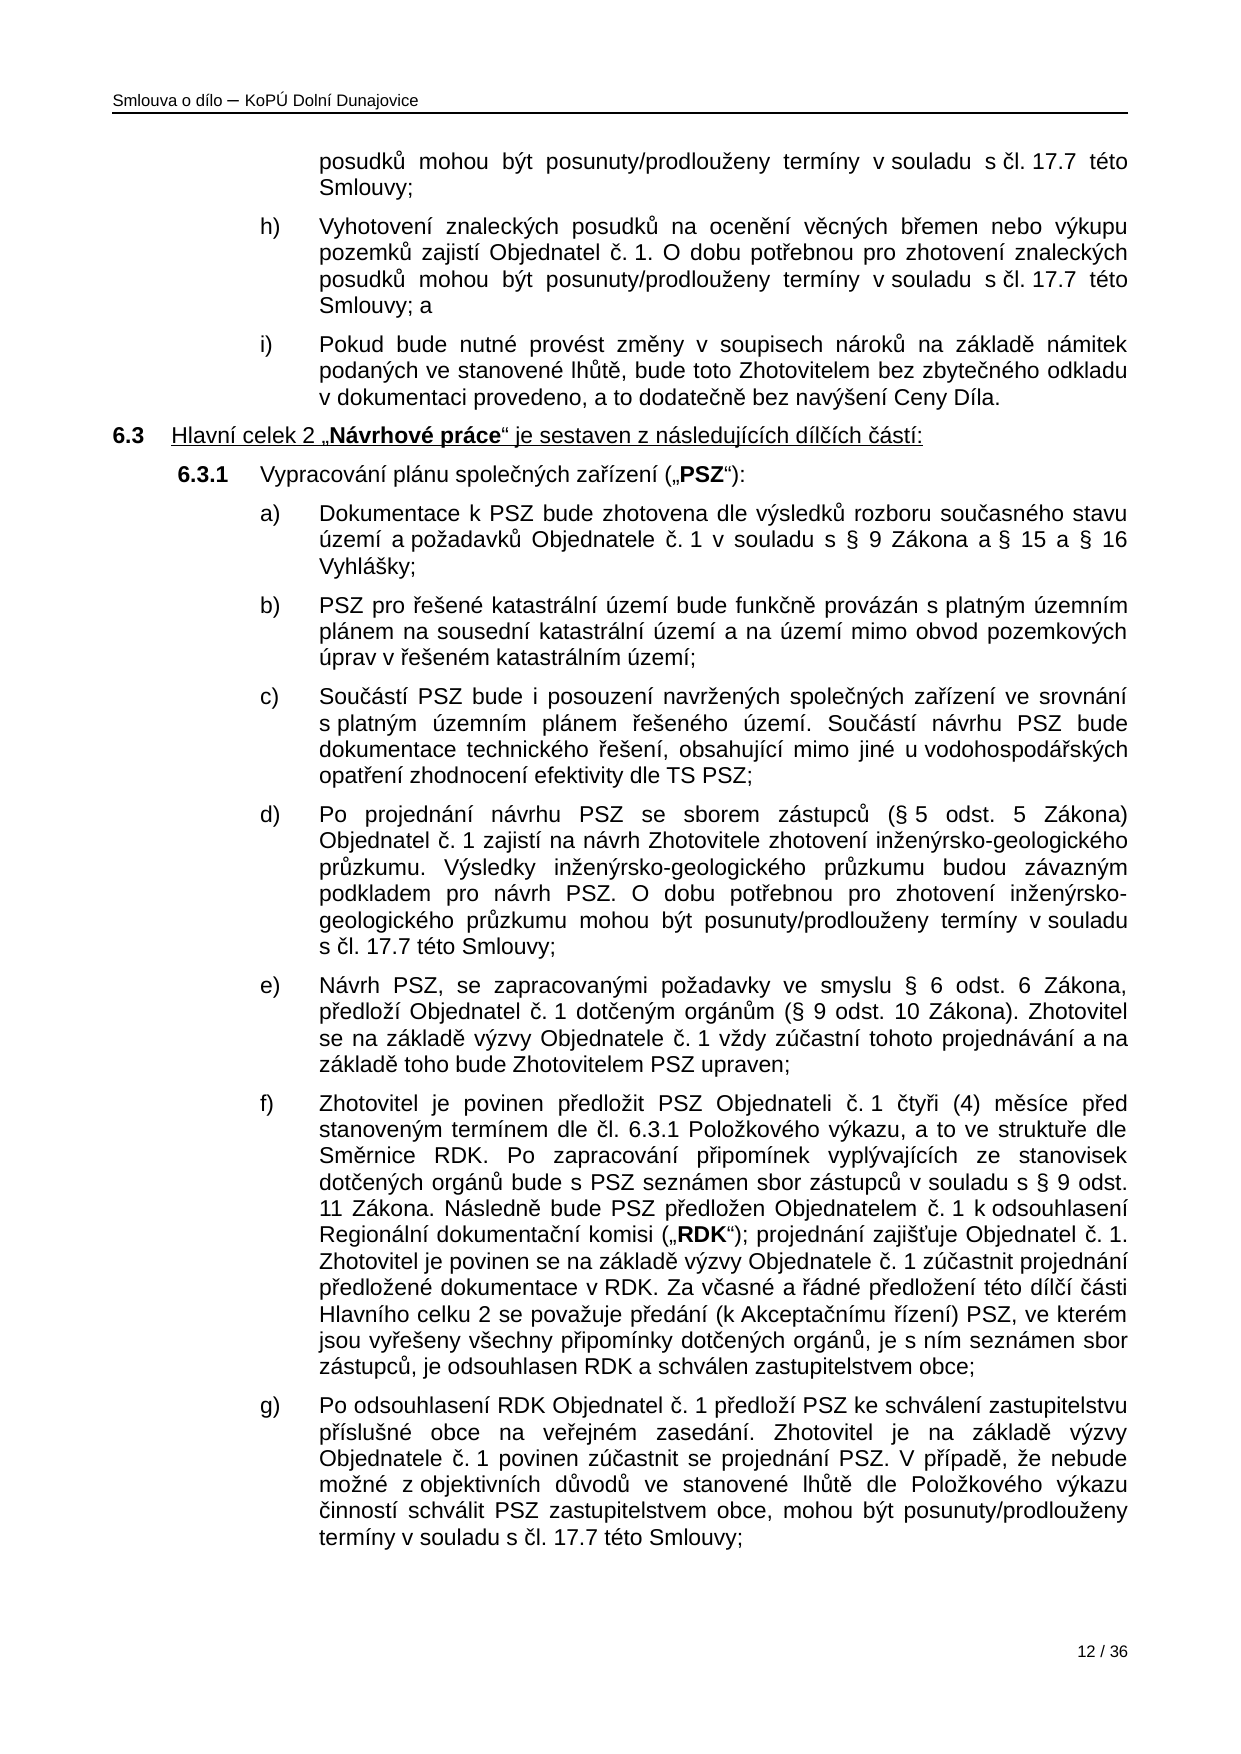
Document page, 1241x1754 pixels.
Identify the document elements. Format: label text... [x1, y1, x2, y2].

list Dokumentace k PSZ bude zhotovena dle výsledků rozboru současného stavu území a požadavků Objednatele č. 1 v souladu s § 9 Zákona a § 15 a § 16 Vyhlášky; [260, 500, 1128, 579]
list Součástí PSZ bude i posouzení navržených společných zařízení ve srovnání s platným územním plánem řešeného území. Součástí návrhu PSZ bude dokumentace technického řešení, obsahující mimo jiné u vodohospodářských opatření zhodnocení efektivity dle TS PSZ; [260, 683, 1128, 789]
list Vyhotovení znaleckých posudků na ocenění věcných břemen nebo výkupu pozemků zajistí Objednatel č. 1. O dobu potřebnou pro zhotovení znaleckých posudků mohou být posunuty/prodlouženy termíny v souladu s čl. 17.7 této Smlouvy; a [260, 213, 1128, 318]
list Pokud bude nutné provést změny v soupisech nároků na základě námitek podaných ve stanovené lhůtě, bude toto Zhotovitelem bez zbytečného odkladu v dokumentaci provedeno, a to dodatečně bez navýšení Ceny Díla. [260, 331, 1128, 410]
text Vypracování plánu společných zařízení („PSZ“): [177, 461, 1128, 488]
list Zhotovitel je povinen předložit PSZ Objednateli č. 1 čtyři (4) měsíce před stanoveným termínem dle čl. 6.3.1 Položkového výkazu, a to ve struktuře dle Směrnice RDK. Po zapracování připomínek vyplývajících ze stanovisek dotčených orgánů bude s PSZ seznámen sbor zástupců v souladu s § 9 odst. 11 Zákona. Následně bude PSZ předložen Objednatelem č. 1 k odsouhlasení Regionální dokumentační komisi („RDK“); projednání zajišťuje Objednatel č. 1. Zhotovitel je povinen se na základě výzvy Objednatele č. 1 zúčastnit projednání předložené dokumentace v RDK. Za včasné a řádné předložení této dílčí části Hlavního celku 2 se považuje předání (k Akceptačnímu řízení) PSZ, ve kterém jsou vyřešeny všechny připomínky dotčených orgánů, je s ním seznámen sbor zástupců, je odsouhlasen RDK a schválen zastupitelstvem obce; [260, 1090, 1128, 1379]
text Hlavní celek 2 „Návrhové práce“ je sestaven z následujících dílčích částí: [112, 422, 1128, 449]
list Po projednání návrhu PSZ se sborem zástupců (§ 5 odst. 5 Zákona) Objednatel č. 1 zajistí na návrh Zhotovitele zhotovení inženýrsko-geologického průzkumu. Výsledky inženýrsko-geologického průzkumu budou závazným podkladem pro návrh PSZ. O dobu potřebnou pro zhotovení inženýrsko-geologického průzkumu mohou být posunuty/prodlouženy termíny v souladu s čl. 17.7 této Smlouvy; [260, 801, 1128, 959]
list Návrh PSZ, se zapracovanými požadavky ve smyslu § 6 odst. 6 Zákona, předloží Objednatel č. 1 dotčeným orgánům (§ 9 odst. 10 Zákona). Zhotovitel se na základě výzvy Objednatele č. 1 vždy zúčastní tohoto projednávání a na základě toho bude Zhotovitelem PSZ upraven; [260, 972, 1128, 1077]
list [260, 148, 1128, 200]
list PSZ pro řešené katastrální území bude funkčně provázán s platným územním plánem na sousední katastrální území a na území mimo obvod pozemkových úprav v řešeném katastrálním území; [260, 592, 1128, 671]
list Po odsouhlasení RDK Objednatel č. 1 předloží PSZ ke schválení zastupitelstvu příslušné obce na veřejném zasedání. Zhotovitel je na základě výzvy Objednatele č. 1 povinen zúčastnit se projednání PSZ. V případě, že nebude možné z objektivních důvodů ve stanovené lhůtě dle Položkového výkazu činností schválit PSZ zastupitelstvem obce, mohou být posunuty/prodlouženy termíny v souladu s čl. 17.7 této Smlouvy; [260, 1392, 1128, 1550]
